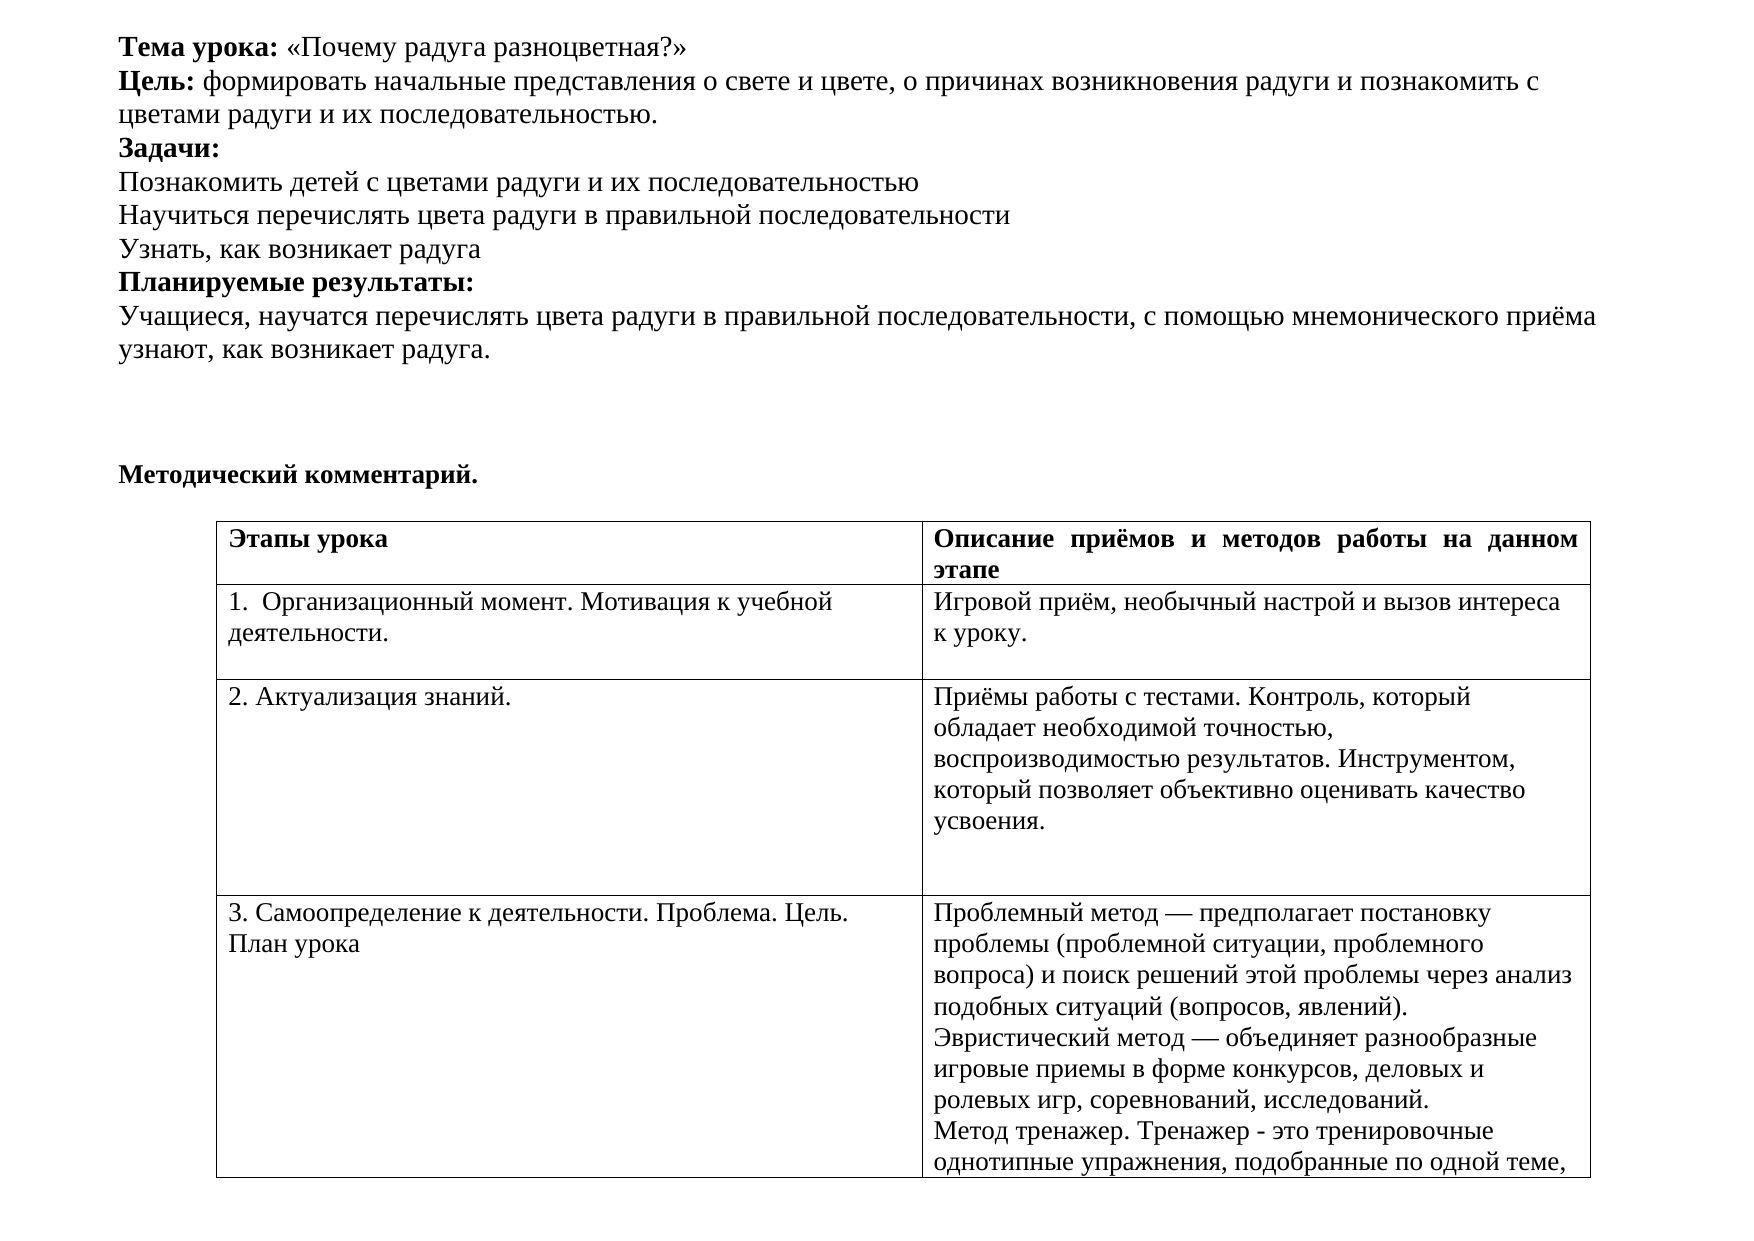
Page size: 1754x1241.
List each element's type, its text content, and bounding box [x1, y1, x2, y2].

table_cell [217, 896, 922, 1177]
text Узнать, как возникает радуга [118, 231, 1636, 264]
table_header Описание приёмов и методов работы на данном этапе [923, 522, 1590, 584]
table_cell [923, 896, 1590, 1177]
text Планируемые результаты: [118, 264, 1636, 298]
text Научиться перечислять цвета радуги в правильной последовательности [118, 197, 1636, 231]
table_cell 1. Организационный момент. Мотивация к учебной деятельности. [217, 585, 922, 678]
table_cell Игровой приём, необычный настрой и вызов интереса к уроку. [923, 585, 1590, 678]
text Задачи: [118, 130, 1636, 164]
table_cell 2. Актуализация знаний. [217, 680, 922, 895]
table_cell Приёмы работы с тестами. Контроль, который обладает необходимой точностью, воспроизводимостью результатов. Инструментом, который позволяет объективно оценивать качество усвоения. [923, 680, 1590, 895]
text Учащиеся, научатся перечислять цвета радуги в правильной последовательности, с помощью мнемонического приёма узнают, как возникает радуга. [118, 298, 1636, 365]
text Познакомить детей с цветами радуги и их последовательностью [118, 164, 1636, 197]
text Тема урока: «Почему радуга разноцветная?» [118, 29, 1636, 63]
text Цель: формировать начальные представления о свете и цвете, о причинах возникновения радуги и познакомить с цветами радуги и их последовательностью. [118, 63, 1636, 130]
text Методический комментарий. [118, 458, 1636, 489]
table_header Этапы урока [217, 522, 922, 584]
